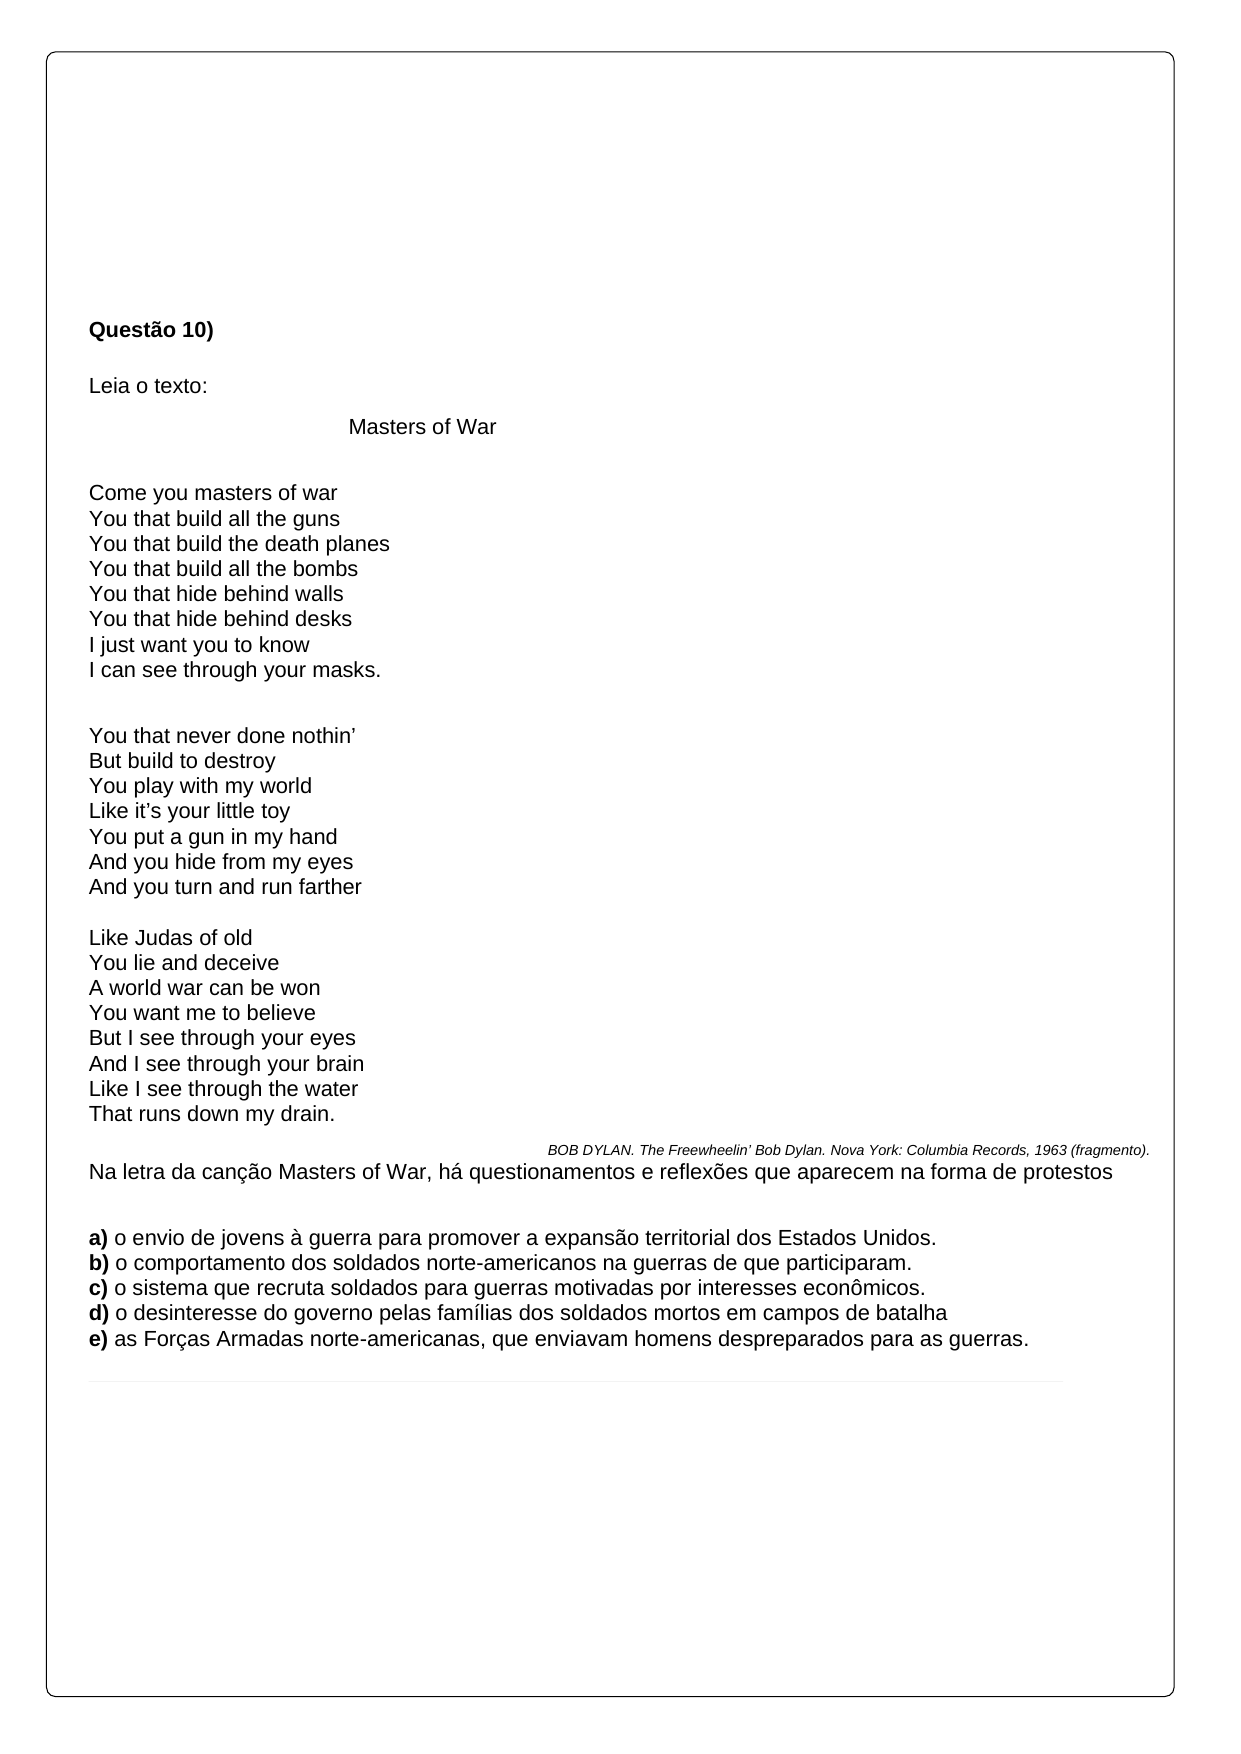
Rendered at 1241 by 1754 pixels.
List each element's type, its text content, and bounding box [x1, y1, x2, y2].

text BOB DYLAN. The Freewheelin’ Bob Dylan. Nova York: Columbia Records, 1963 (fragmento). [88, 1142, 1152, 1158]
text Na letra da canção Masters of War, há questionamentos e reflexões que aparecem na forma de protestos [88, 1158, 1152, 1209]
text Come you masters of war You that build all the guns You that build the death planes You that build all the bombs You that hide behind walls You that hide behind desks I just want you to know I can see through your masks. [88, 455, 1152, 682]
text Masters of War [88, 414, 1152, 439]
text You that never done nothin’ But build to destroy You play with my world Like it’s your little toy You put a gun in my hand And you hide from my eyes And you turn and run farther Like Judas of old You lie and deceive A world war can be won You want me to believe But I see through your eyes And I see through your brain Like I see through the water That runs down my drain. [88, 698, 1152, 1126]
text Leia o texto: [88, 373, 1152, 399]
text a) o envio de jovens à guerra para promover a expansão territorial dos Estados Unidos. b) o comportamento dos soldados norte-americanos na guerras de que participaram. c) o sistema que recruta soldados para guerras motivadas por interesses econômicos. d) o desinteresse do governo pelas famílias dos soldados mortos em campos de batalha e) as Forças Armadas norte-americanas, que enviavam homens despreparados para as guerras. [88, 1224, 1152, 1351]
text Questão 10) [88, 317, 1152, 342]
